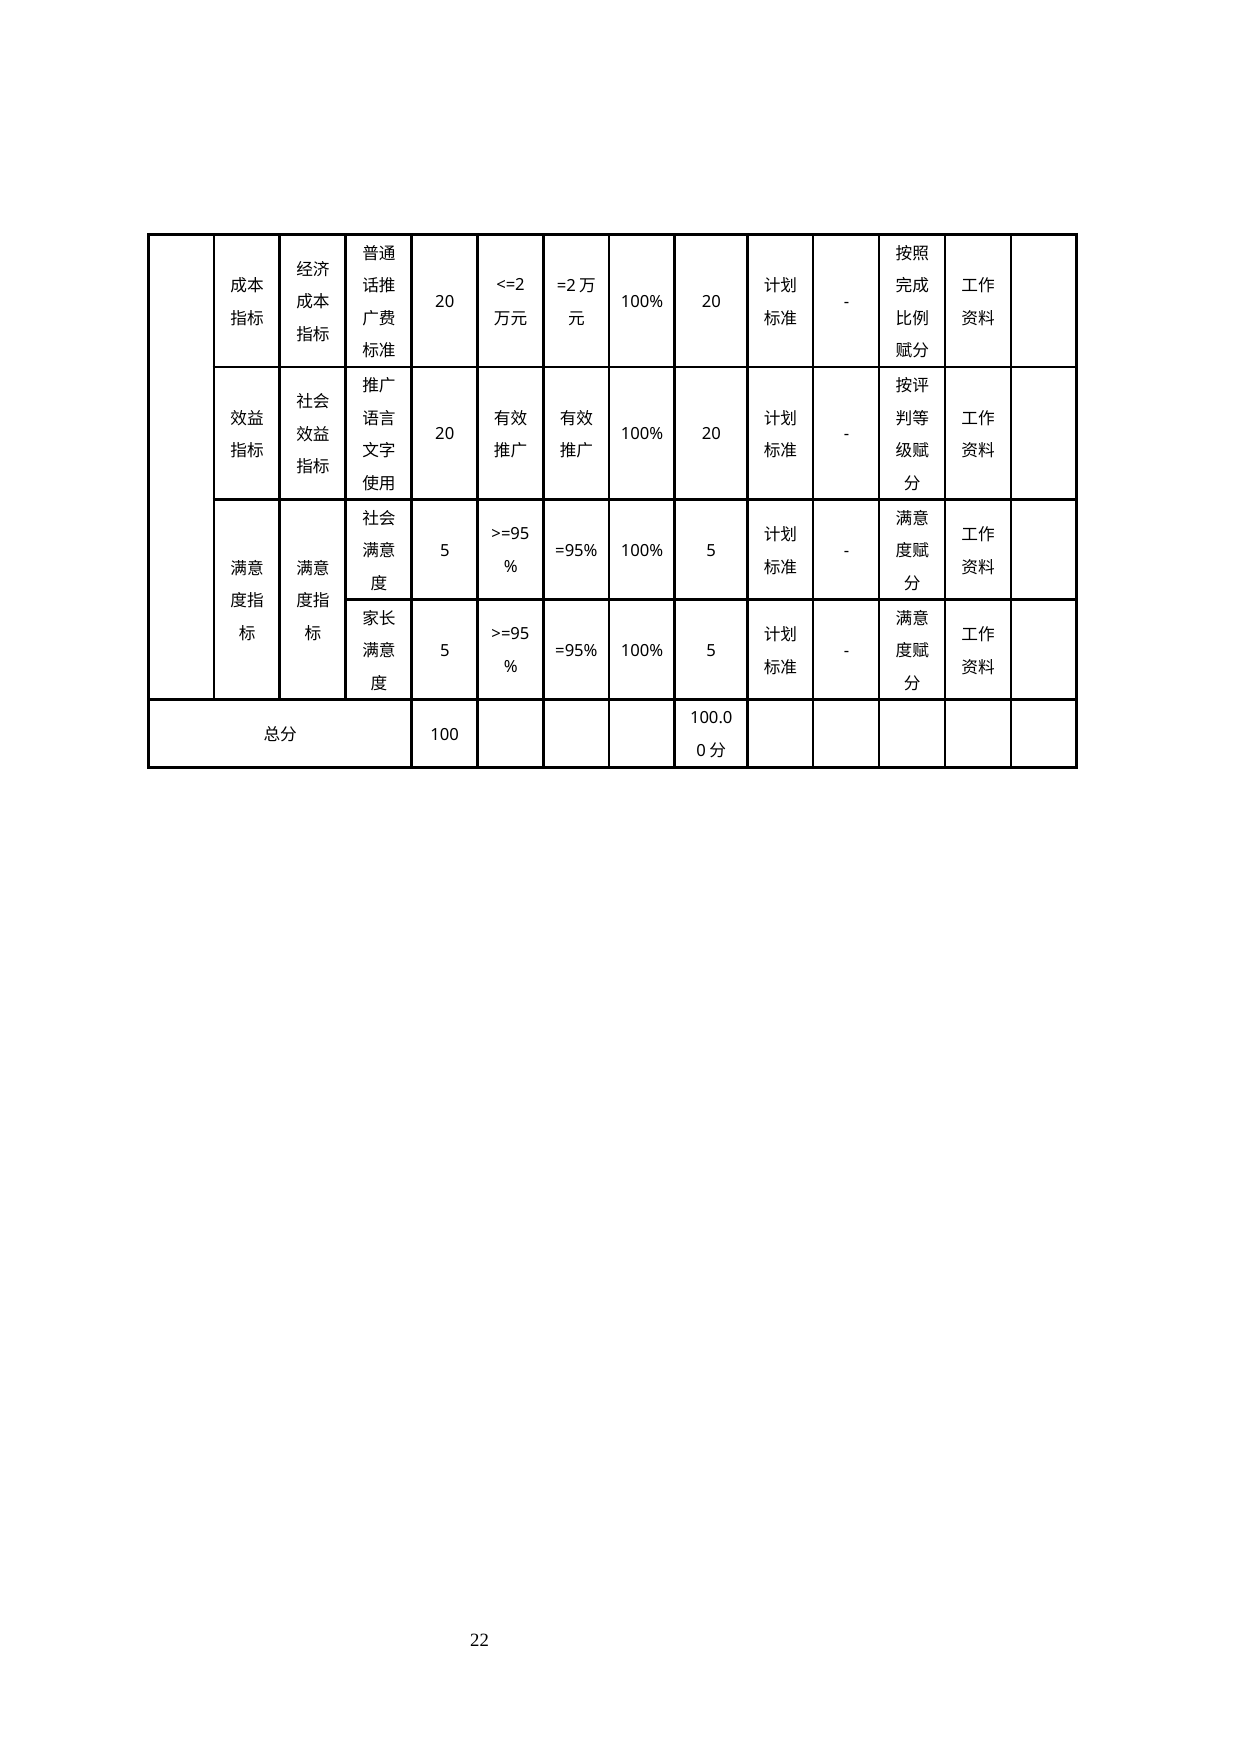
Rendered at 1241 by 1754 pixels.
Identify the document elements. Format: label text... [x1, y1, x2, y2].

table_cell - [814, 601, 878, 698]
table_cell =95% [545, 501, 608, 598]
table_cell =2万元 [545, 236, 608, 366]
table_cell 计划标准 [749, 601, 812, 698]
table_cell 计划标准 [749, 236, 812, 366]
table_cell 满意度赋分 [880, 501, 944, 598]
table_cell 效益指标 [215, 368, 278, 498]
table_cell 100% [610, 236, 673, 366]
table_cell 工作资料 [946, 368, 1010, 498]
table_cell 5 [676, 501, 746, 598]
table_cell 100.00分 [676, 701, 746, 766]
table_cell 经济成本指标 [281, 236, 344, 366]
table_cell >=95% [479, 501, 542, 598]
table_cell <=2万元 [479, 236, 542, 366]
table_cell 按评判等级赋分 [880, 368, 944, 498]
table_cell 工作资料 [946, 501, 1010, 598]
table_cell [814, 701, 878, 766]
table_cell 工作资料 [946, 236, 1010, 366]
table_cell 5 [413, 601, 476, 698]
table_cell [946, 701, 1010, 766]
table_cell [1012, 236, 1075, 366]
table_cell [749, 701, 812, 766]
table_cell 100% [610, 368, 673, 498]
table_cell 计划标准 [749, 368, 812, 498]
table_cell 按照完成比例赋分 [880, 236, 944, 366]
table_cell >=95% [479, 601, 542, 698]
table_cell 满意度赋分 [880, 601, 944, 698]
table_cell 20 [413, 368, 476, 498]
table_cell [545, 701, 608, 766]
table_cell [479, 701, 542, 766]
table_cell 5 [676, 601, 746, 698]
table_cell 有效推广 [479, 368, 542, 498]
table_cell 社会满意度 [347, 501, 410, 598]
table_cell 普通话推广费标准 [347, 236, 410, 366]
table_cell 家长满意度 [347, 601, 410, 698]
table_cell 成本指标 [215, 236, 278, 366]
table_cell 20 [413, 236, 476, 366]
table_cell 社会效益指标 [281, 368, 344, 498]
table_cell 20 [676, 368, 746, 498]
table_cell - [814, 368, 878, 498]
table_cell 推广语言文字使用 [347, 368, 410, 498]
table_cell [1012, 701, 1075, 766]
table_cell - [814, 236, 878, 366]
table_cell [880, 701, 944, 766]
table_cell [1012, 601, 1075, 698]
table_cell 工作资料 [946, 601, 1010, 698]
table_cell =95% [545, 601, 608, 698]
table_cell 100% [610, 501, 673, 598]
table_cell 满意度指标 [215, 501, 278, 698]
table_cell [1012, 501, 1075, 598]
table_cell 满意度指标 [281, 501, 344, 698]
table_cell [1012, 368, 1075, 498]
table_cell 5 [413, 501, 476, 598]
table_cell 总分 [150, 701, 410, 766]
table_cell 计划标准 [749, 501, 812, 598]
table_cell 20 [676, 236, 746, 366]
table_cell 100 [413, 701, 476, 766]
table_cell - [814, 501, 878, 598]
table_cell 100% [610, 601, 673, 698]
table_cell [610, 701, 673, 766]
table_cell 有效推广 [545, 368, 608, 498]
